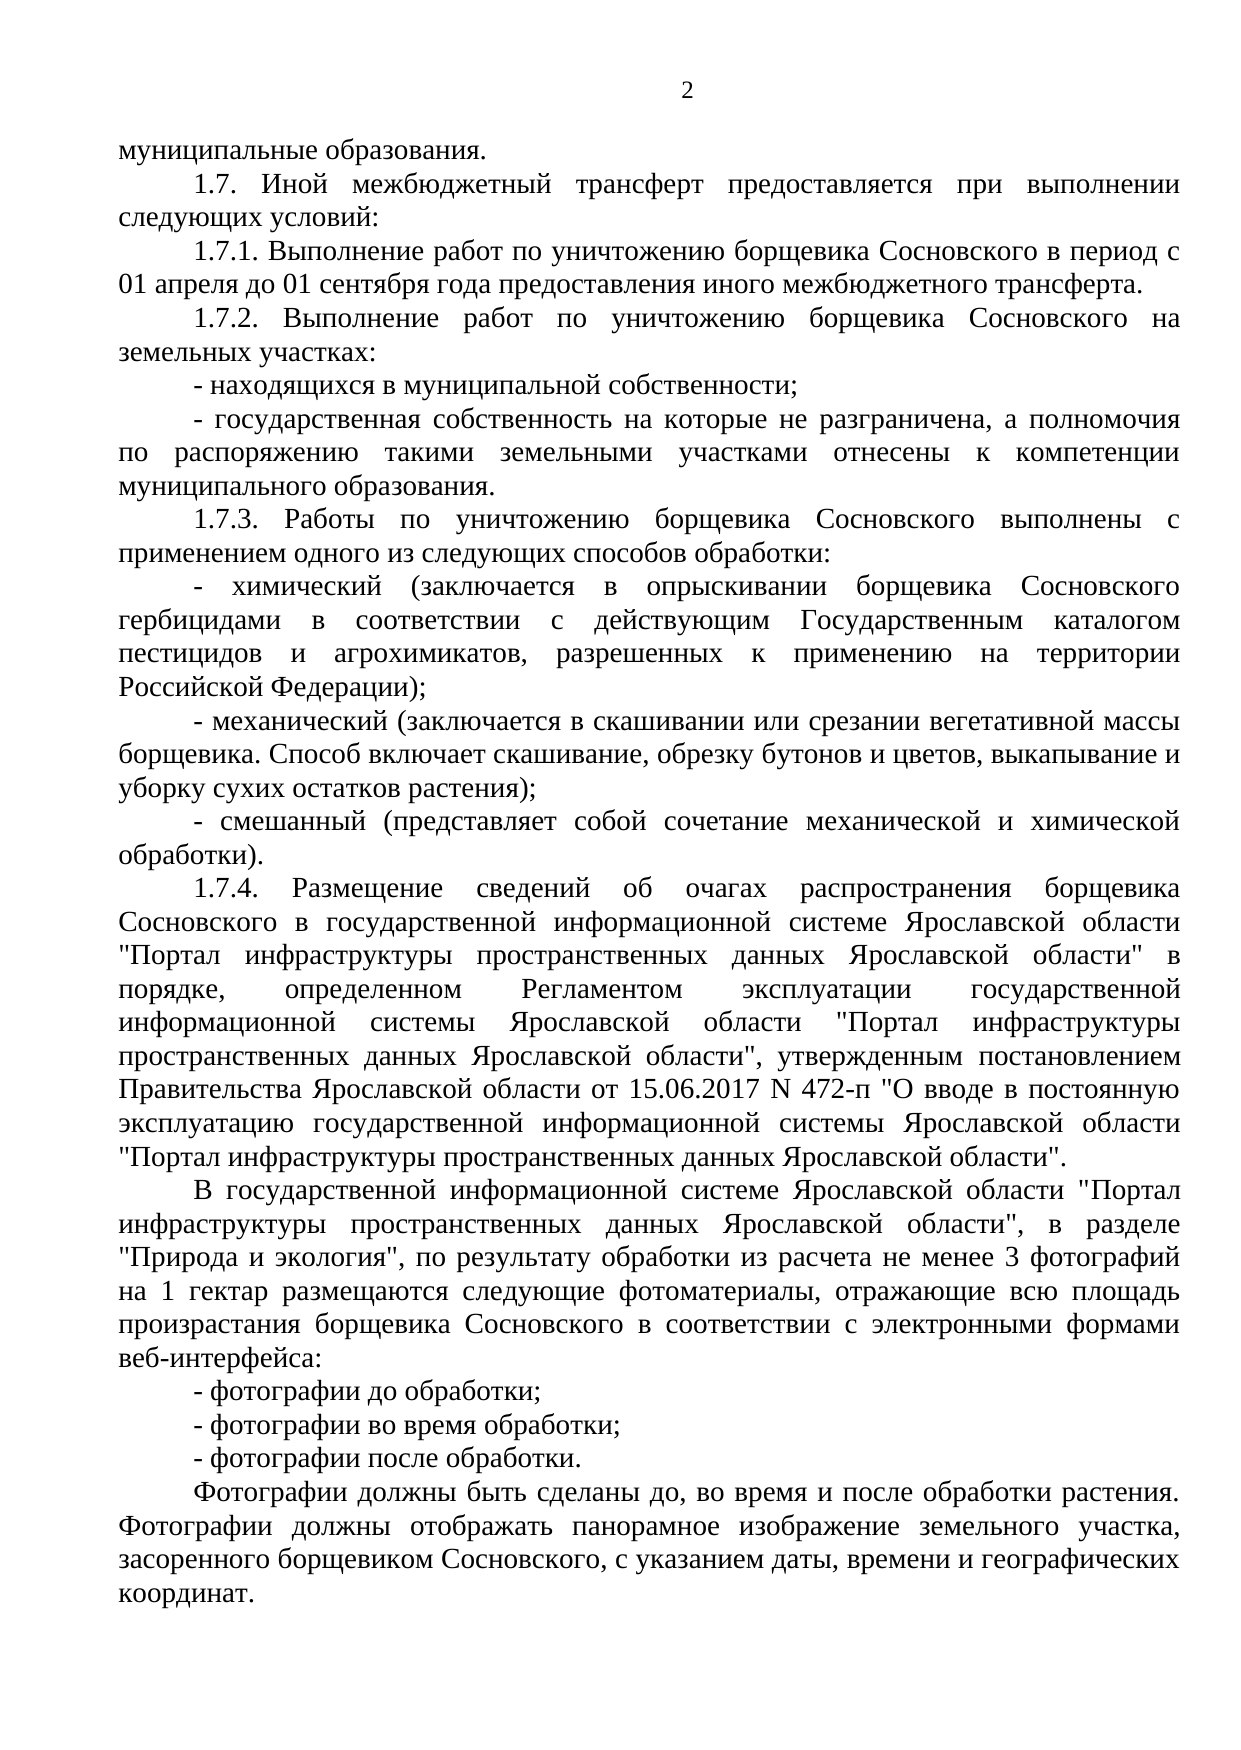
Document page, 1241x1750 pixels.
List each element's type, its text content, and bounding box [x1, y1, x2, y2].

text 1.7.3. Работы по уничтожению борщевика Сосновского выполнены с применением одного из следующих способов обработки: [118, 501, 1181, 568]
text 1.7.1. Выполнение работ по уничтожению борщевика Сосновского в период с 01 апреля до 01 сентября года предоставления иного межбюджетного трансферта. [118, 233, 1181, 300]
text - государственная собственность на которые не разграничена, а полномочия по распоряжению такими земельными участками отнесены к компетенции муниципального образования. [118, 401, 1181, 501]
text - фотографии после обработки. [118, 1441, 1181, 1474]
text В государственной информационной системе Ярославской области "Портал инфраструктуры пространственных данных Ярославской области", в разделе "Природа и экология", по результату обработки из расчета не менее 3 фотографий на 1 гектар размещаются следующие фотоматериалы, отражающие всю площадь произрастания борщевика Сосновского в соответствии с электронными формами веб-интерфейса: [118, 1172, 1181, 1373]
text - фотографии до обработки; [118, 1373, 1181, 1407]
text - находящихся в муниципальной собственности; [118, 367, 1181, 401]
text Фотографии должны быть сделаны до, во время и после обработки растения. Фотографии должны отображать панорамное изображение земельного участка, засоренного борщевиком Сосновского, с указанием даты, времени и географических координат. [118, 1474, 1181, 1608]
text - химический (заключается в опрыскивании борщевика Сосновского гербицидами в соответствии с действующим Государственным каталогом пестицидов и агрохимикатов, разрешенных к применению на территории Российской Федерации); [118, 568, 1181, 703]
text 1.7.4. Размещение сведений об очагах распространения борщевика Сосновского в государственной информационной системе Ярославской области "Портал инфраструктуры пространственных данных Ярославской области" в порядке, определенном Регламентом эксплуатации государственной информационной системы Ярославской области "Портал инфраструктуры пространственных данных Ярославской области", утвержденным постановлением Правительства Ярославской области от 15.06.2017 N 472-п "О вводе в постоянную эксплуатацию государственной информационной системы Ярославской области "Портал инфраструктуры пространственных данных Ярославской области". [118, 870, 1181, 1172]
text - смешанный (представляет собой сочетание механической и химической обработки). [118, 803, 1181, 870]
text 1.7.2. Выполнение работ по уничтожению борщевика Сосновского на земельных участках: [118, 300, 1181, 367]
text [118, 132, 1181, 166]
text - механический (заключается в скашивании или срезании вегетативной массы борщевика. Способ включает скашивание, обрезку бутонов и цветов, выкапывание и уборку сухих остатков растения); [118, 703, 1181, 803]
text 1.7. Иной межбюджетный трансферт предоставляется при выполнении следующих условий: [118, 166, 1181, 233]
text - фотографии во время обработки; [118, 1407, 1181, 1441]
